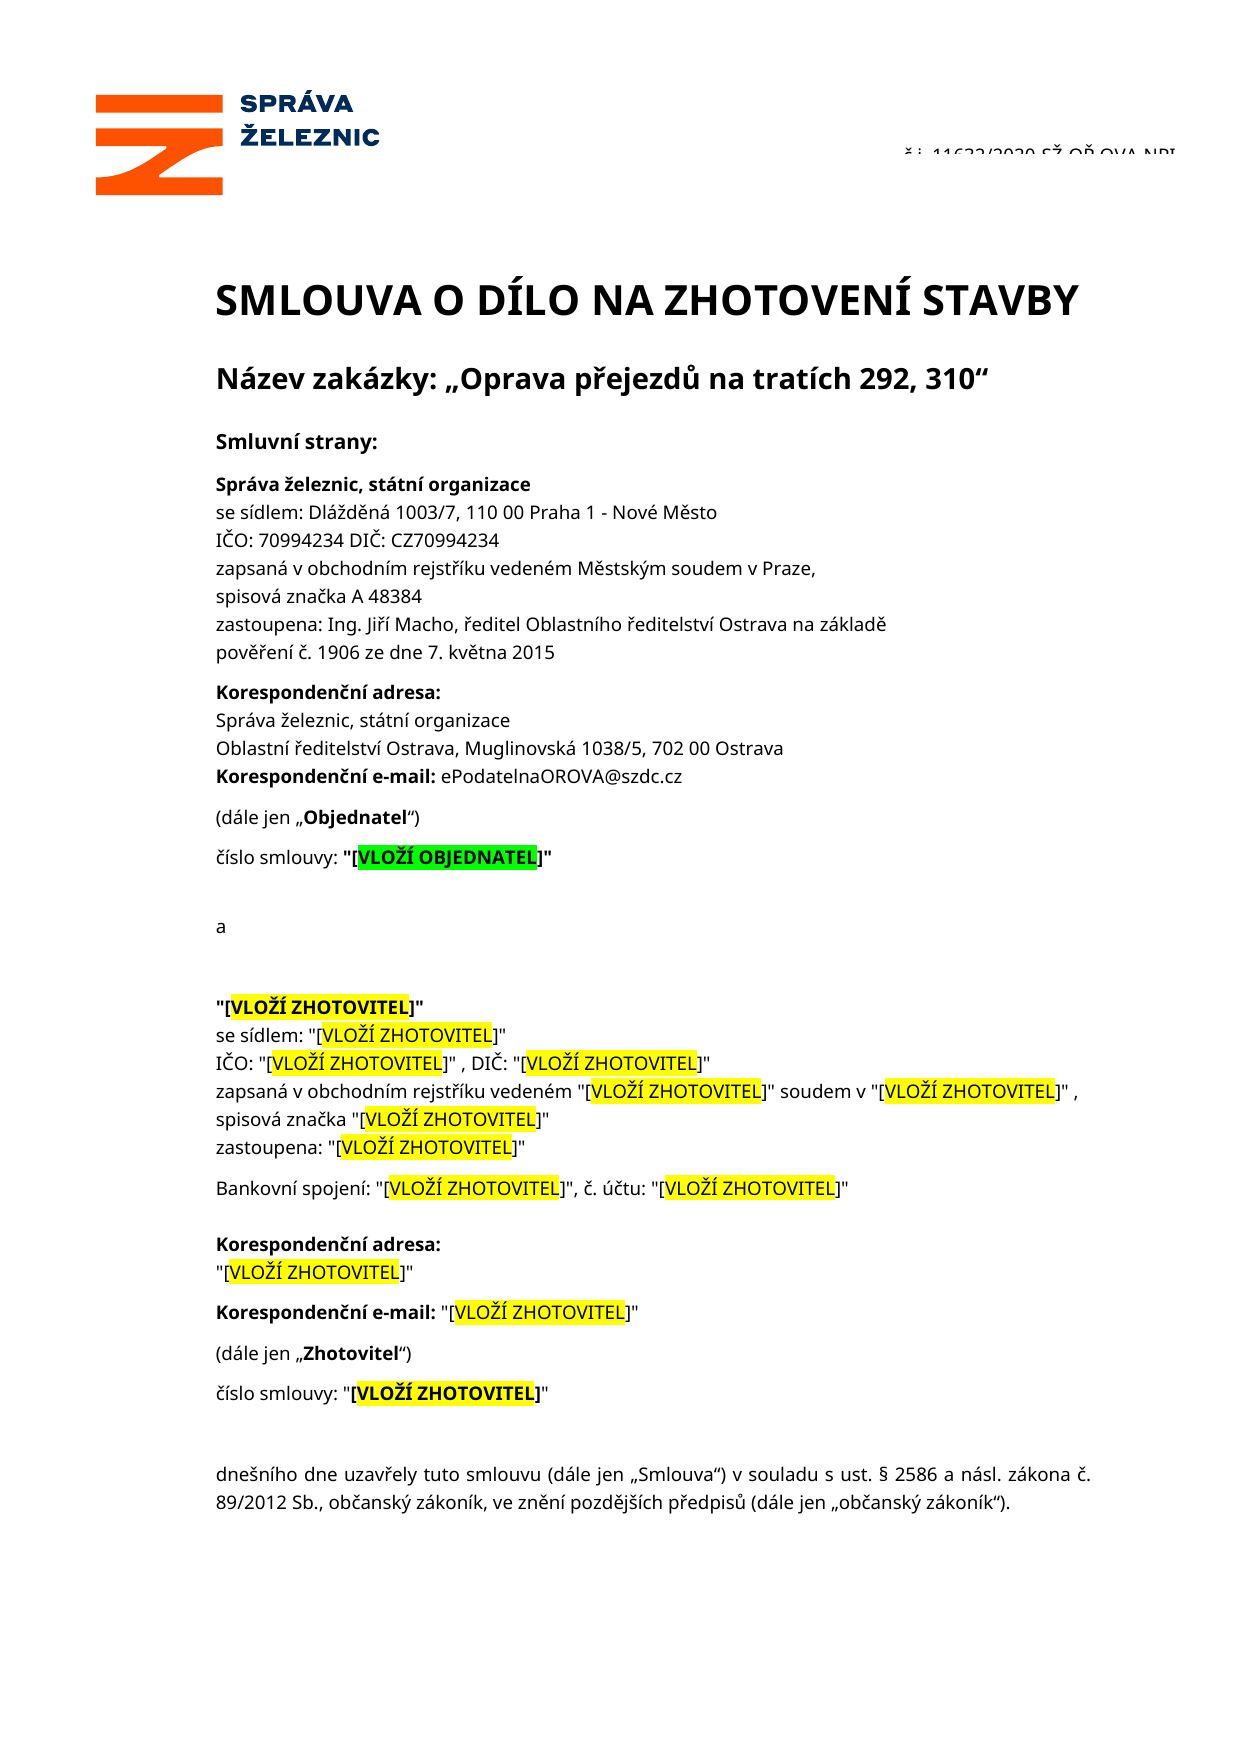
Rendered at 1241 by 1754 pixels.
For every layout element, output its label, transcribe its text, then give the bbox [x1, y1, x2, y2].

text Správa železnic, státní organizace [216, 708, 1093, 733]
text Korespondenční adresa: [216, 1231, 1093, 1256]
text a [216, 913, 1093, 939]
text číslo smlouvy: "[VLOŽÍ ZHOTOVITEL]" [216, 1381, 357, 1406]
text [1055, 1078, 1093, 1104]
text Smluvní strany: [216, 427, 1093, 456]
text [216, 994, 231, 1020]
text Název zakázky: „Oprava přejezdů na tratích 292, 310“ [216, 358, 1093, 398]
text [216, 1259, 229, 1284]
text zapsaná v obchodním rejstříku vedeném "[VLOŽÍ ZHOTOVITEL]" soudem v "[VLOŽÍ ZHOTOVITEL]" , [216, 1078, 591, 1104]
text Korespondenční adresa: [216, 679, 1093, 705]
text (dále jen „Objednatel“) [216, 804, 1093, 830]
text spisová značka "[VLOŽÍ ZHOTOVITEL]" [216, 1106, 365, 1132]
text "[VLOŽÍ ZHOTOVITEL]" [399, 1259, 1093, 1284]
text SMLOUVA O DÍLO NA ZHOTOVENÍ STAVBY [216, 271, 1093, 328]
text Korespondenční e-mail: "[VLOŽÍ ZHOTOVITEL]" [216, 1299, 1093, 1325]
text spisová značka A 48384 [216, 583, 1093, 608]
text zapsaná v obchodním rejstříku vedeném Městským soudem v Praze, [216, 555, 1093, 581]
text se sídlem: Dlážděná 1003/7, 110 00 Praha 1 - Nové Město [216, 499, 1093, 524]
text Bankovní spojení: "[VLOŽÍ ZHOTOVITEL]", č. účtu: "[VLOŽÍ ZHOTOVITEL]" [835, 1175, 1093, 1200]
text číslo smlouvy: "[VLOŽÍ OBJEDNATEL]" [216, 845, 358, 870]
text pověření č. 1906 ze dne 7. května 2015 [216, 639, 1093, 664]
text číslo smlouvy: "[VLOŽÍ ZHOTOVITEL]" [534, 1381, 1093, 1406]
text zastoupena: Ing. Jiří Macho, ředitel Oblastního ředitelství Ostrava na základě [216, 611, 1093, 637]
text číslo smlouvy: "[VLOŽÍ OBJEDNATEL]" [537, 845, 1093, 870]
text dnešního dne uzavřely tuto smlouvu (dále jen „Smlouva“) v souladu s ust. § 2586 a násl. zákona č. 89/2012 Sb., občanský zákoník, ve znění pozdějších předpisů (dále jen „občanský zákoník“). [216, 1462, 1093, 1515]
text zastoupena: "[VLOŽÍ ZHOTOVITEL]" [216, 1134, 341, 1160]
text IČO: "[VLOŽÍ ZHOTOVITEL]" , DIČ: "[VLOŽÍ ZHOTOVITEL]" [697, 1050, 1093, 1076]
text se sídlem: "[VLOŽÍ ZHOTOVITEL]" [216, 1022, 322, 1048]
text IČO: 70994234 DIČ: CZ70994234 [216, 527, 1093, 552]
text Bankovní spojení: "[VLOŽÍ ZHOTOVITEL]", č. účtu: "[VLOŽÍ ZHOTOVITEL]" [216, 1175, 389, 1200]
text Oblastní ředitelství Ostrava, Muglinovská 1038/5, 702 00 Ostrava [216, 736, 1093, 761]
text (dále jen „Zhotovitel“) [216, 1340, 1093, 1366]
text Korespondenční e-mail: ePodatelnaOROVA@szdc.cz [216, 764, 1093, 789]
text se sídlem: "[VLOŽÍ ZHOTOVITEL]" [492, 1022, 1093, 1048]
text spisová značka "[VLOŽÍ ZHOTOVITEL]" [536, 1106, 1093, 1132]
text Správa železnic, státní organizace [216, 471, 1093, 496]
text "[VLOŽÍ ZHOTOVITEL]" [409, 994, 1093, 1020]
text zastoupena: "[VLOŽÍ ZHOTOVITEL]" [512, 1134, 1093, 1160]
